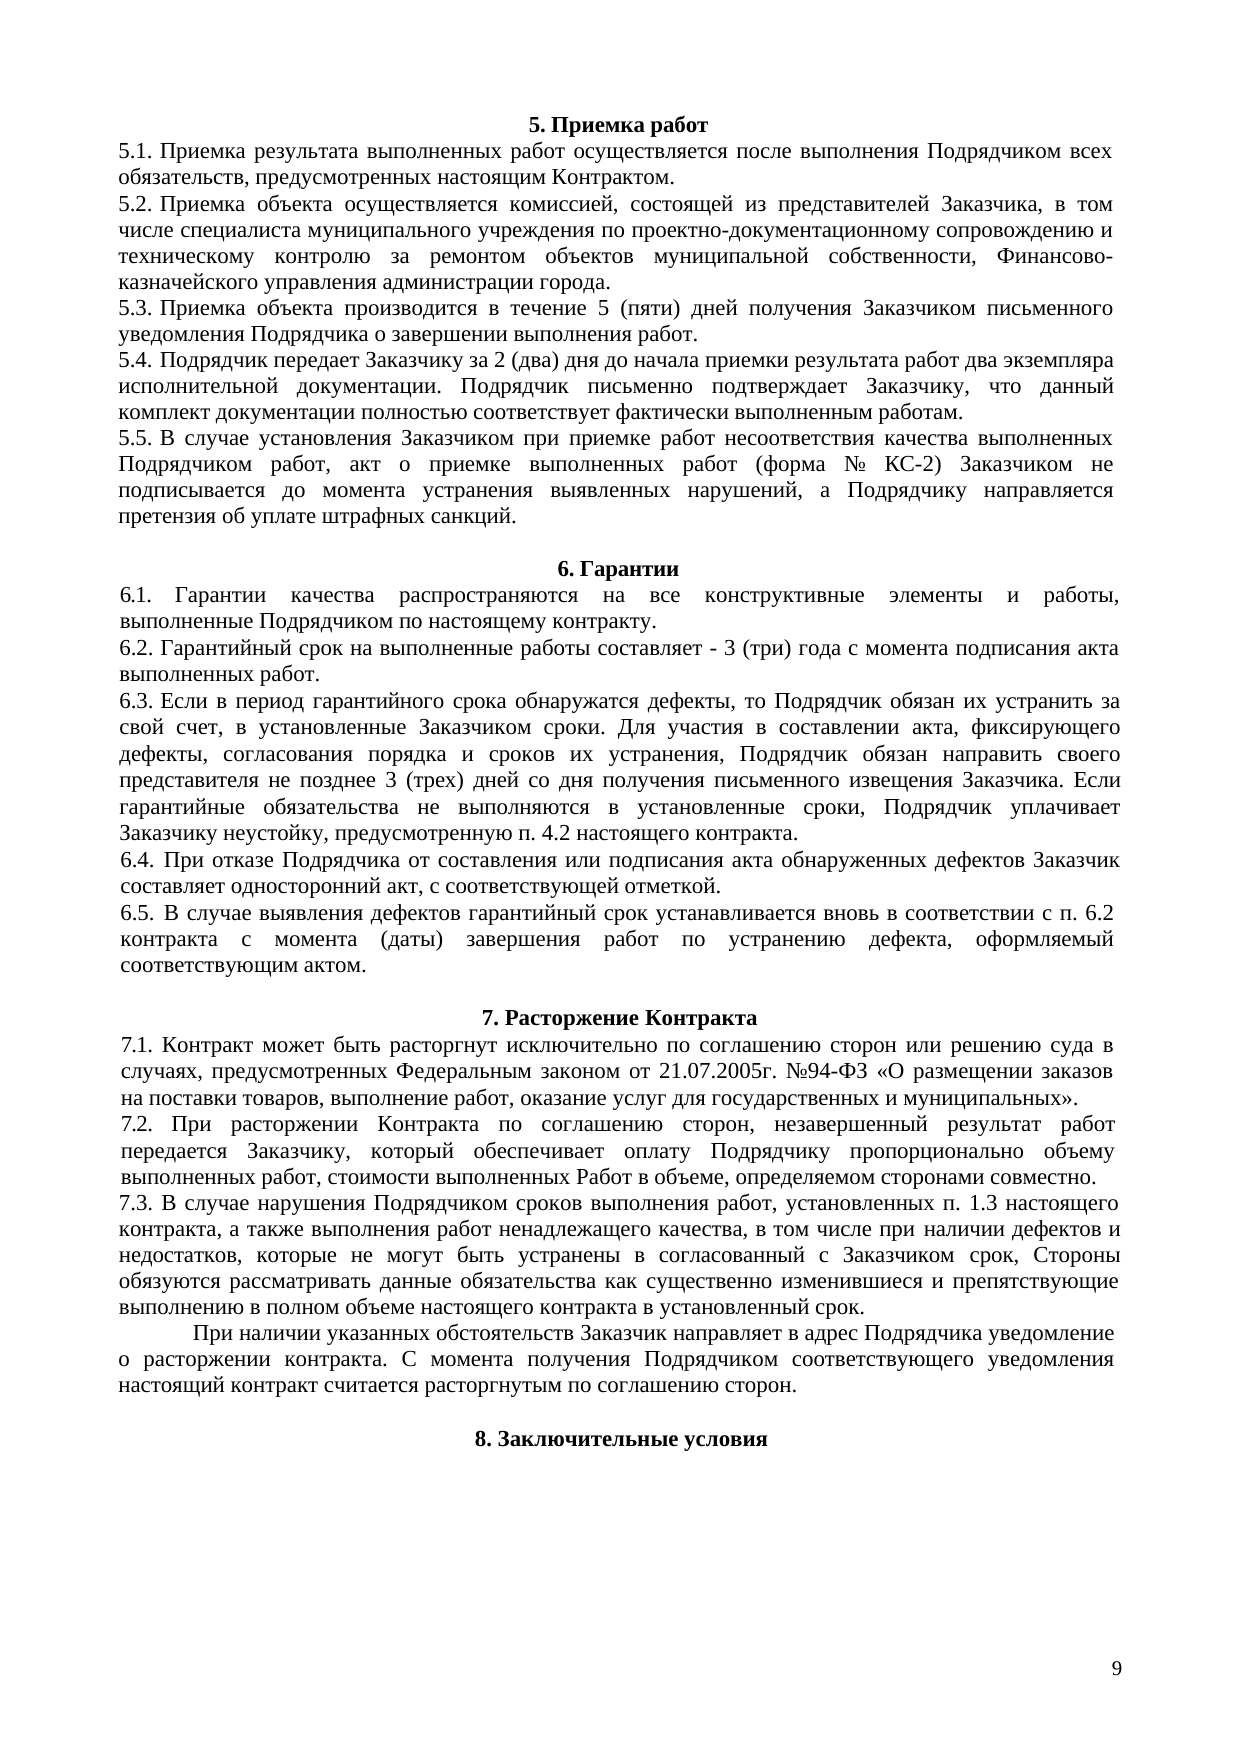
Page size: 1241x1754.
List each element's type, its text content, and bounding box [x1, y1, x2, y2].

text 7.1. Контракт может быть расторгнут исключительно по соглашению сторон или решению суда в случаях, предусмотренных Федеральным законом от 21.07.2005г. №94-ФЗ «О размещении заказов на поставки товаров, выполнение работ, оказание услуг для государственных и муниципальных». [121, 1031, 1115, 1110]
text 6.1. Гарантии качества распространяются на все конструктивные элементы и работы, выполненные Подрядчиком по настоящему контракту. [119, 581, 1121, 634]
text 7. Расторжение Контракта [118, 1004, 1121, 1031]
text 6. Гарантии [118, 555, 1118, 581]
list Приемка объекта производится в течение 5 (пяти) дней получения Заказчиком письменного уведомления Подрядчика о завершении выполнения работ. [118, 294, 1114, 346]
list Гарантийный срок на выполненные работы составляет - 3 (три) года с момента подписания акта выполненных работ. [119, 634, 1121, 687]
list При отказе Подрядчика от составления или подписания акта обнаруженных дефектов Заказчик составляет односторонний акт, с соответствующей отметкой. [120, 846, 1122, 899]
list Подрядчик передает Заказчику за 2 (два) дня до начала приемки результата работ два экземпляра исполнительной документации. Подрядчик письменно подтверждает Заказчику, что данный комплект документации полностью соответствует фактически выполненным работам. [118, 346, 1116, 424]
list Приемка объекта осуществляется комиссией, состоящей из представителей Заказчика, в том числе специалиста муниципального учреждения по проектно-документационному сопровождению и техническому контролю за ремонтом объектов муниципальной собственности, Финансово-казначейского управления администрации города. [118, 190, 1114, 294]
list Если в период гарантийного срока обнаружатся дефекты, то Подрядчик обязан их устранить за свой счет, в установленные Заказчиком сроки. Для участия в составлении акта, фиксирующего дефекты, согласования порядка и сроков их устранения, Подрядчик обязан направить своего представителя не позднее 3 (трех) дней со дня получения письменного извещения Заказчика. Если гарантийные обязательства не выполняются в установленные сроки, Подрядчик уплачивает Заказчику неустойку, предусмотренную п. 4.2 настоящего контракта. [119, 687, 1122, 846]
list В случае установления Заказчиком при приемке работ несоответствия качества выполненных Подрядчиком работ, акт о приемке выполненных работ (форма № КС-2) Заказчиком не подписывается до момента устранения выявленных нарушений, а Подрядчику направляется претензия об уплате штрафных санкций. [118, 424, 1115, 529]
list Приемка результата выполненных работ осуществляется после выполнения Подрядчиком всех обязательств, предусмотренных настоящим Контрактом. [118, 138, 1114, 190]
list В случае выявления дефектов гарантийный срок устанавливается вновь в соответствии с п. 6.2 контракта с момента (даты) завершения работ по устранению дефекта, оформляемый соответствующим актом. [120, 899, 1116, 978]
text При наличии указанных обстоятельств Заказчик направляет в адрес Подрядчика уведомление о расторжении контракта. С момента получения Подрядчиком соответствующего уведомления настоящий контракт считается расторгнутым по соглашению сторон. [118, 1320, 1116, 1398]
text 5. Приемка работ [118, 112, 1118, 138]
text 7.3. В случае нарушения Подрядчиком сроков выполнения работ, установленных п. 1.3 настоящего контракта, а также выполнения работ ненадлежащего качества, в том числе при наличии дефектов и недостатков, которые не могут быть устранены в согласованный с Заказчиком срок, Стороны обязуются рассматривать данные обязательства как существенно изменившиеся и препятствующие выполнению в полном объеме настоящего контракта в установленный срок. [119, 1190, 1121, 1320]
text 8. Заключительные условия [121, 1424, 1122, 1451]
text 7.2. При расторжении Контракта по соглашению сторон, незавершенный результат работ передается Заказчику, который обеспечивает оплату Подрядчику пропорционально объему выполненных работ, стоимости выполненных Работ в объеме, определяемом сторонами совместно. [121, 1110, 1117, 1190]
